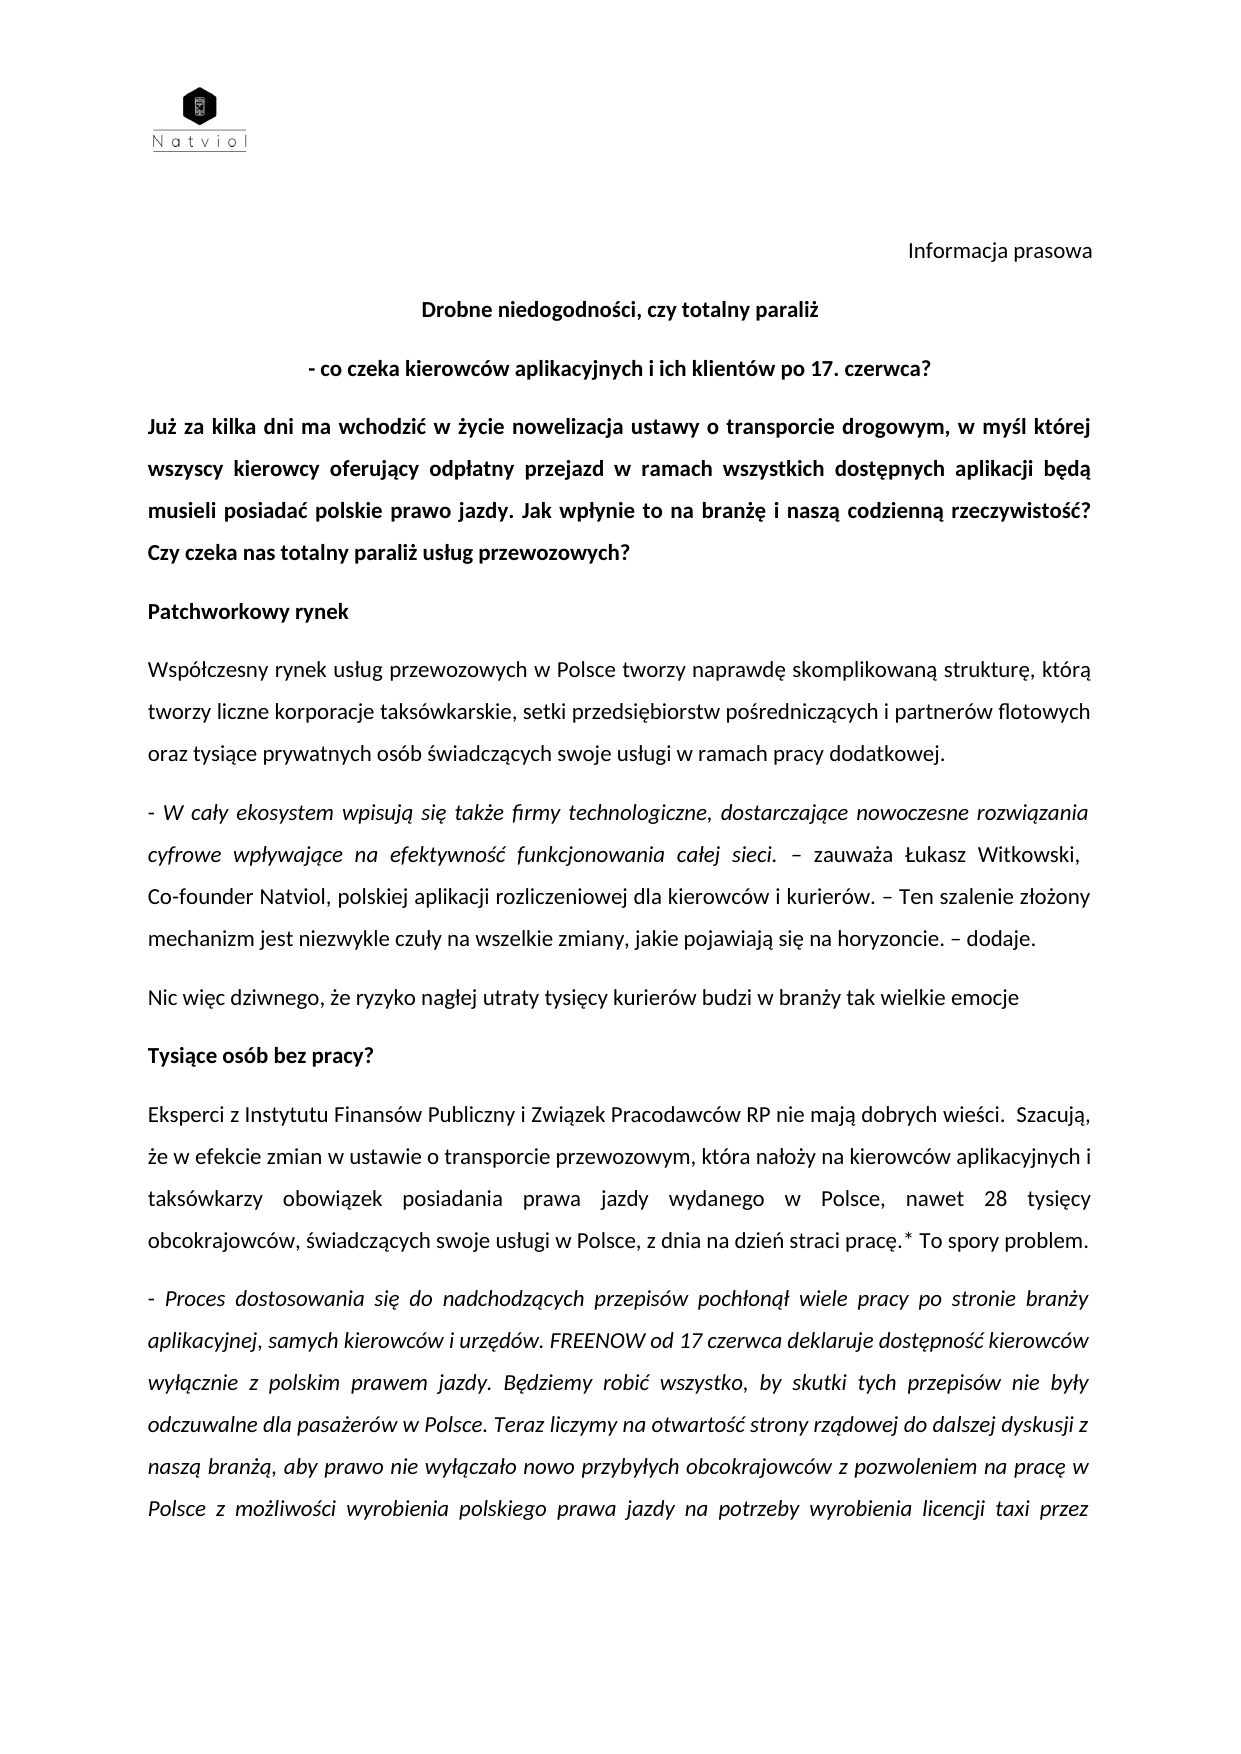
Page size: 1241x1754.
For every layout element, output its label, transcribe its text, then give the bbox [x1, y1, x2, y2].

text Współczesny rynek usług przewozowych w Polsce tworzy naprawdę skomplikowaną strukturę, którą tworzy liczne korporacje taksówkarskie, setki przedsiębiorstw pośredniczących i partnerów flotowych oraz tysiące prywatnych osób świadczących swoje usługi w ramach pracy dodatkowej. [148, 656, 1093, 767]
text Już za kilka dni ma wchodzić w życie nowelizacja ustawy o transporcie drogowym, w myśl której wszyscy kierowcy oferujący odpłatny przejazd w ramach wszystkich dostępnych aplikacji będą musieli posiadać polskie prawo jazdy. Jak wpłynie to na branżę i naszą codzienną rzeczywistość? Czy czeka nas totalny paraliż usług przewozowych? [148, 412, 1093, 566]
text Patchworkowy rynek [148, 597, 1093, 625]
text Nic więc dziwnego, że ryzyko nagłej utraty tysięcy kurierów budzi w branży tak wielkie emocje [148, 983, 1093, 1011]
text - co czeka kierowców aplikacyjnych i ich klientów po 17. czerwca? [148, 354, 1093, 382]
text Drobne niedogodności, czy totalny paraliż [148, 295, 1093, 323]
text Tysiące osób bez pracy? [148, 1041, 1093, 1069]
text Informacja prasowa [148, 236, 1093, 264]
text - W cały ekosystem wpisują się także firmy technologiczne, dostarczające nowoczesne rozwiązania cyfrowe wpływające na efektywność funkcjonowania całej sieci. – zauważa Łukasz Witkowski, Co-founder Natviol, polskiej aplikacji rozliczeniowej dla kierowców i kurierów. – Ten szalenie złożony mechanizm jest niezwykle czuły na wszelkie zmiany, jakie pojawiają się na horyzoncie. – dodaje. [148, 798, 1093, 952]
text Eksperci z Instytutu Finansów Publiczny i Związek Pracodawców RP nie mają dobrych wieści. Szacują, że w efekcie zmian w ustawie o transporcie przewozowym, która nałoży na kierowców aplikacyjnych i taksówkarzy obowiązek posiadania prawa jazdy wydanego w Polsce, nawet 28 tysięcy obcokrajowców, świadczących swoje usługi w Polsce, z dnia na dzień straci pracę.* To spory problem. [148, 1100, 1093, 1254]
picture [147, 73, 252, 178]
